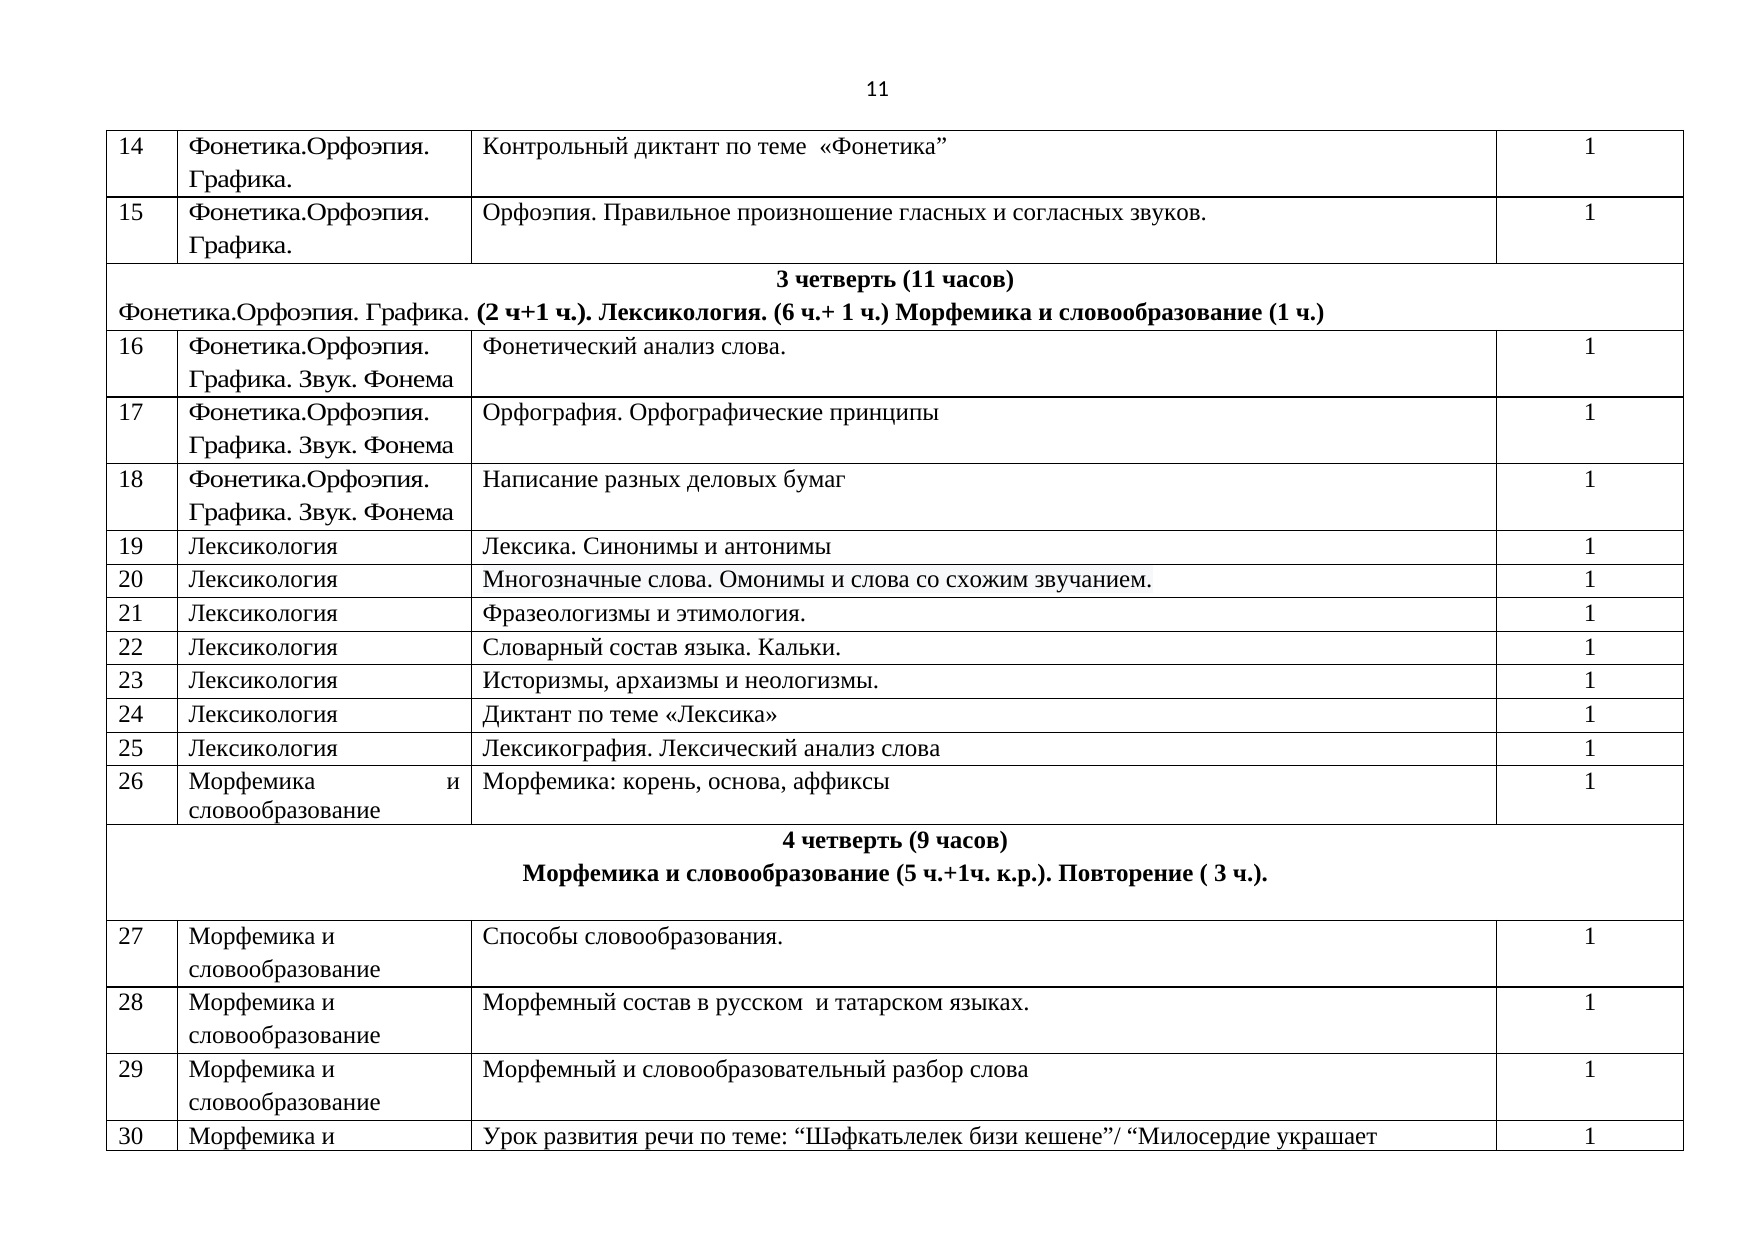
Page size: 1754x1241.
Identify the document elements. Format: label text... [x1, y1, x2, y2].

table_cell 1 [1497, 733, 1683, 765]
table_cell 15 [107, 198, 177, 263]
table_cell 1 [1497, 531, 1683, 563]
table_cell 1 [1497, 921, 1683, 986]
table_cell 1 [1497, 632, 1683, 664]
table_cell 24 [107, 699, 177, 732]
table_cell 23 [107, 665, 177, 698]
table_cell Морфемика: корень, основа, аффиксы [472, 766, 1496, 824]
table_cell Написание разных деловых бумаг [472, 464, 1496, 530]
table_cell 1 [1497, 1121, 1683, 1149]
table_cell 1 [1497, 565, 1683, 597]
table_cell Лексика. Синонимы и антонимы [472, 531, 1496, 563]
table_cell Фонетика.Орфоэпия. Графика. Звук. Фонема [178, 331, 471, 396]
table_cell 1 [1497, 398, 1683, 463]
table_cell 20 [107, 565, 177, 597]
table_cell 29 [107, 1054, 177, 1120]
table_cell 4 четверть (9 часов) Морфемика и словообразование (5 ч.+1ч. к.р.). Повторение ( 3 ч.). [107, 825, 1683, 920]
table_cell 1 [1497, 988, 1683, 1053]
table_cell 1 [1497, 699, 1683, 732]
table_cell 1 [1497, 131, 1683, 196]
table_cell Лексикология [178, 531, 471, 563]
table_cell Лексикология [178, 733, 471, 765]
table_cell Словарный состав языка. Кальки. [472, 632, 1496, 664]
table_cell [178, 1121, 471, 1149]
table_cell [178, 131, 471, 196]
table_cell Контрольный диктант по теме «Фонетика” [472, 131, 1496, 196]
table_cell 14 [107, 131, 177, 196]
table_cell Способы словообразования. [472, 921, 1496, 986]
table_cell Фонетика.Орфоэпия. Графика. Звук. Фонема [178, 464, 471, 530]
table_cell 1 [1497, 766, 1683, 824]
table_cell Лексикология [178, 632, 471, 664]
table_cell Фонетика.Орфоэпия. Графика. Звук. Фонема [178, 398, 471, 463]
table_cell Лексикология [178, 699, 471, 732]
table_cell 1 [1497, 598, 1683, 631]
table_cell 22 [107, 632, 177, 664]
table_cell 30 [107, 1121, 177, 1149]
table_cell 27 [107, 921, 177, 986]
table_cell 21 [107, 598, 177, 631]
table_cell 19 [107, 531, 177, 563]
table_cell Морфемика и словообразование [178, 766, 471, 824]
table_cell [472, 1121, 1496, 1149]
table_cell 1 [1497, 1054, 1683, 1120]
table_cell Морфемика и словообразование [178, 921, 471, 986]
table_cell Фонетика.Орфоэпия. Графика. [178, 198, 471, 263]
table_cell Историзмы, архаизмы и неологизмы. [472, 665, 1496, 698]
table_cell Морфемный состав в русском и татарском языках. [472, 988, 1496, 1053]
table_cell 1 [1497, 331, 1683, 396]
table_cell 25 [107, 733, 177, 765]
table_cell Морфемика и словообразование [178, 988, 471, 1053]
table_cell Многозначные слова. Омонимы и слова со схожим звучанием. [472, 565, 1496, 597]
table_cell Фразеологизмы и этимология. [472, 598, 1496, 631]
table_cell Фонетический анализ слова. [472, 331, 1496, 396]
table_cell Орфоэпия. Правильное произношение гласных и согласных звуков. [472, 198, 1496, 263]
table_cell Лексикология [178, 598, 471, 631]
table_cell 1 [1497, 665, 1683, 698]
table_cell Морфемика и словообразование [178, 1054, 471, 1120]
table_cell Морфемный и словообразовательный разбор слова [472, 1054, 1496, 1120]
table_cell Лексикография. Лексический анализ слова [472, 733, 1496, 765]
table_cell 28 [107, 988, 177, 1053]
table_cell 18 [107, 464, 177, 530]
table_cell 16 [107, 331, 177, 396]
table_cell 17 [107, 398, 177, 463]
table_cell Орфография. Орфографические принципы [472, 398, 1496, 463]
table_cell 1 [1497, 464, 1683, 530]
table_cell 1 [1497, 198, 1683, 263]
table_cell Диктант по теме «Лексика» [472, 699, 1496, 732]
table_cell 26 [107, 766, 177, 824]
table_cell 3 четверть (11 часов) Фонетика.Орфоэпия. Графика. (2 ч+1 ч.). Лексикология. (6 ч.+ 1 ч.) Морфемика и словообразование (1 ч.) [107, 264, 1683, 330]
table_cell Лексикология [178, 665, 471, 698]
table_cell Лексикология [178, 565, 471, 597]
